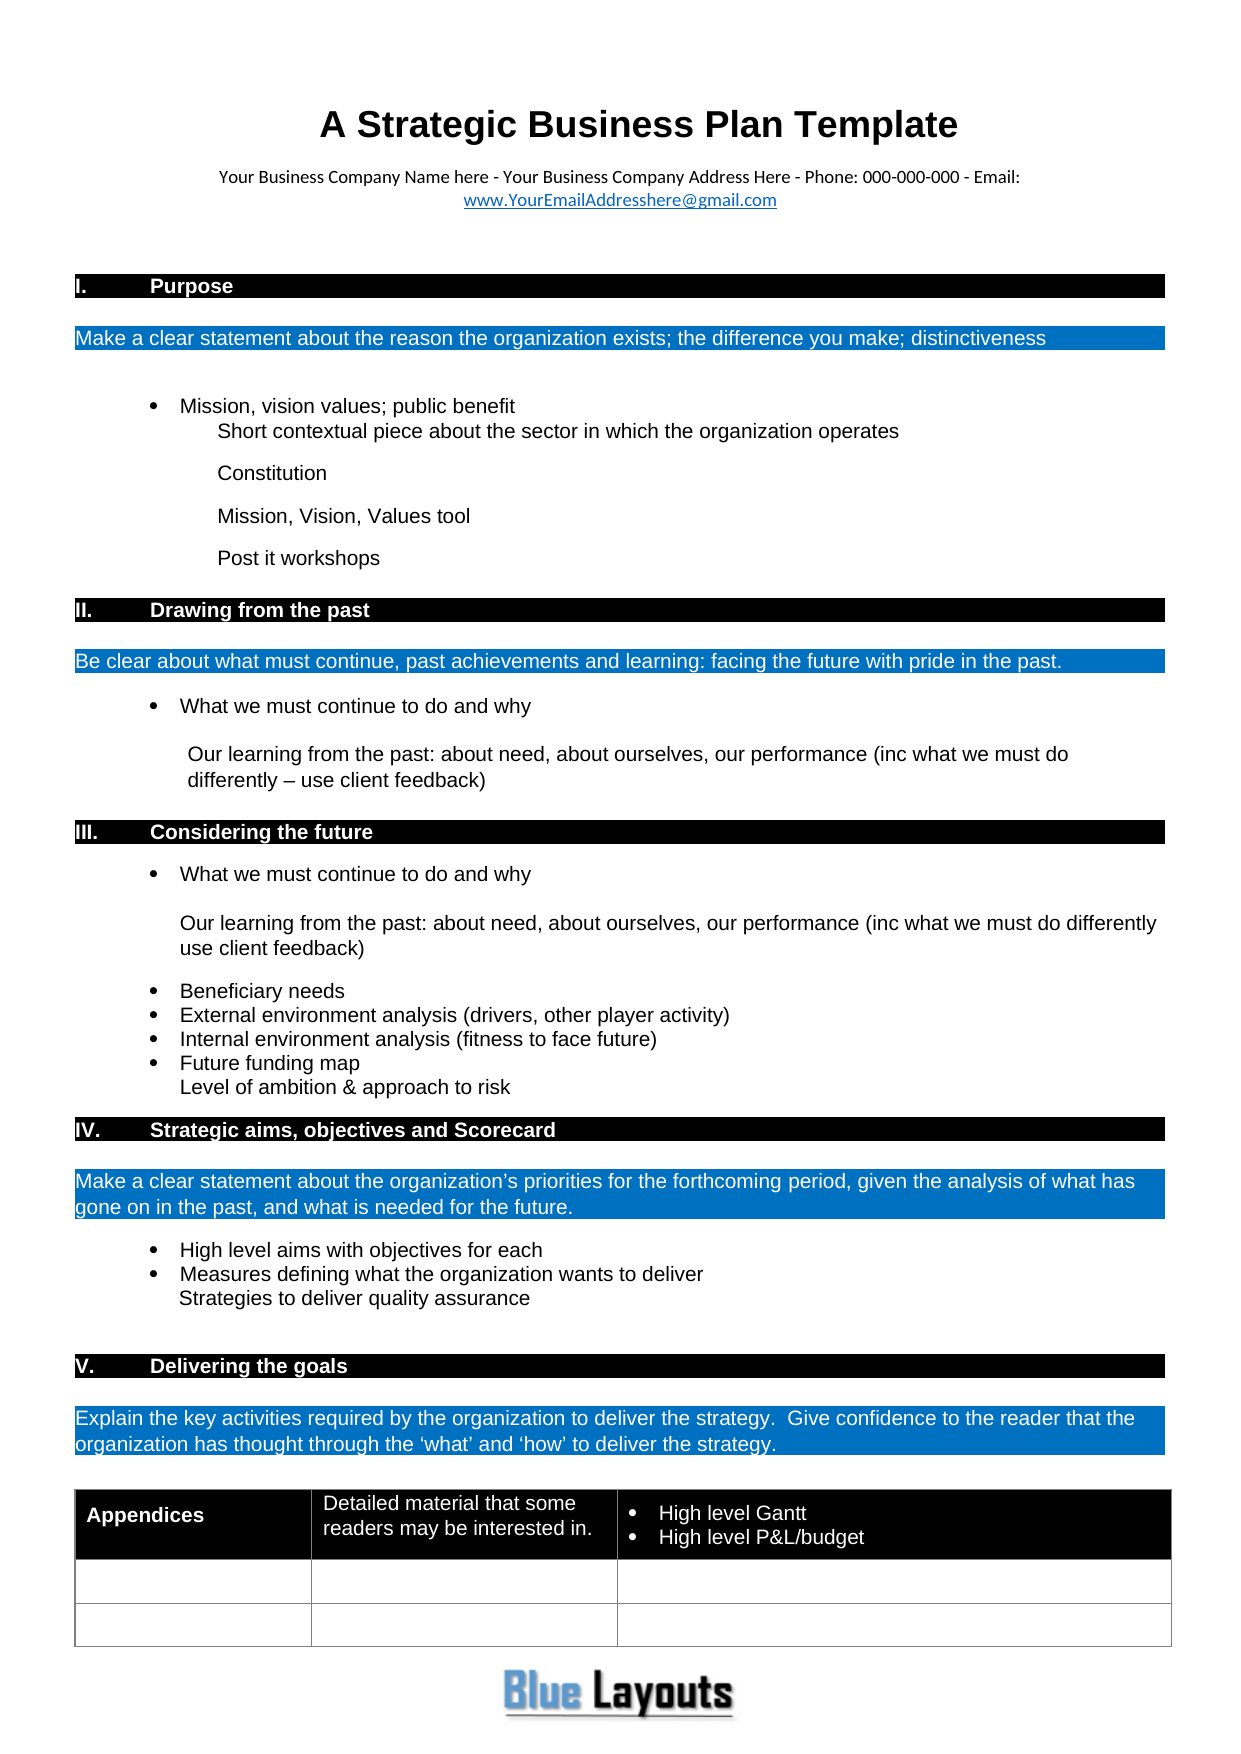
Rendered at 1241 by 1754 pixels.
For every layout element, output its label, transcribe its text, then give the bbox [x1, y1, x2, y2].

list Post it workshops [187, 546, 1165, 570]
text Constitution [142, 461, 1165, 485]
table_cell [76, 1604, 311, 1646]
list Considering the future [75, 820, 1165, 844]
list Measures defining what the organization wants to deliver [150, 1261, 1165, 1286]
table_header High level Gantt High level P&L/budget [618, 1490, 1171, 1559]
table_cell [76, 1560, 311, 1602]
list What we must continue to do and why [150, 694, 1165, 718]
list High level aims with objectives for each [150, 1237, 1165, 1261]
table_cell [312, 1604, 617, 1646]
list Explain the key activities required by the organization to deliver the strategy. Give confidence to the reader that the organization has thought through the ‘what’ and ‘how’ to deliver the strategy. [75, 1406, 1165, 1455]
text Our learning from the past: about need, about ourselves, our performance (inc what we must do differently use client feedback) [179, 910, 1165, 960]
table_cell [312, 1560, 617, 1602]
list Mission, vision values; public benefit [150, 394, 1165, 418]
table_header Appendices [76, 1490, 311, 1559]
text A Strategic Business Plan Template [112, 102, 1165, 145]
table_cell [618, 1604, 1171, 1646]
list What we must continue to do and why [150, 862, 1165, 886]
list Delivering the goals [75, 1354, 1165, 1378]
list Beneficiary needs [150, 979, 1165, 1003]
text Mission, Vision, Values tool [142, 503, 1165, 527]
list Internal environment analysis (fitness to face future) [150, 1027, 1165, 1051]
list Strategic aims, objectives and Scorecard [75, 1117, 1165, 1141]
table_header Detailed material that some readers may be interested in. [312, 1490, 617, 1559]
list Purpose [75, 274, 1165, 298]
list External environment analysis (drivers, other player activity) [150, 1003, 1165, 1027]
list Drawing from the past [75, 598, 1165, 622]
list Be clear about what must continue, past achievements and learning: facing the future with pride in the past. [75, 649, 1165, 673]
picture [497, 1664, 743, 1725]
list Make a clear statement about the reason the organization exists; the difference you make; distinctiveness [75, 326, 1165, 350]
text Strategies to deliver quality assurance [75, 1286, 1165, 1309]
list Future funding map [150, 1051, 1165, 1075]
text Your Business Company Name here - Your Business Company Address Here - Phone: 000-000-000 - Email: www.YourEmailAddresshere@gmail.com [75, 165, 1165, 211]
list Short contextual piece about the sector in which the organization operates [187, 418, 1165, 442]
list Our learning from the past: about need, about ourselves, our performance (inc what we must do differently – use client feedback) [187, 742, 1165, 792]
text Level of ambition & approach to risk [179, 1075, 1165, 1099]
table_cell [618, 1560, 1171, 1602]
list Make a clear statement about the organization’s priorities for the forthcoming period, given the analysis of what has gone on in the past, and what is needed for the future. [75, 1169, 1165, 1219]
